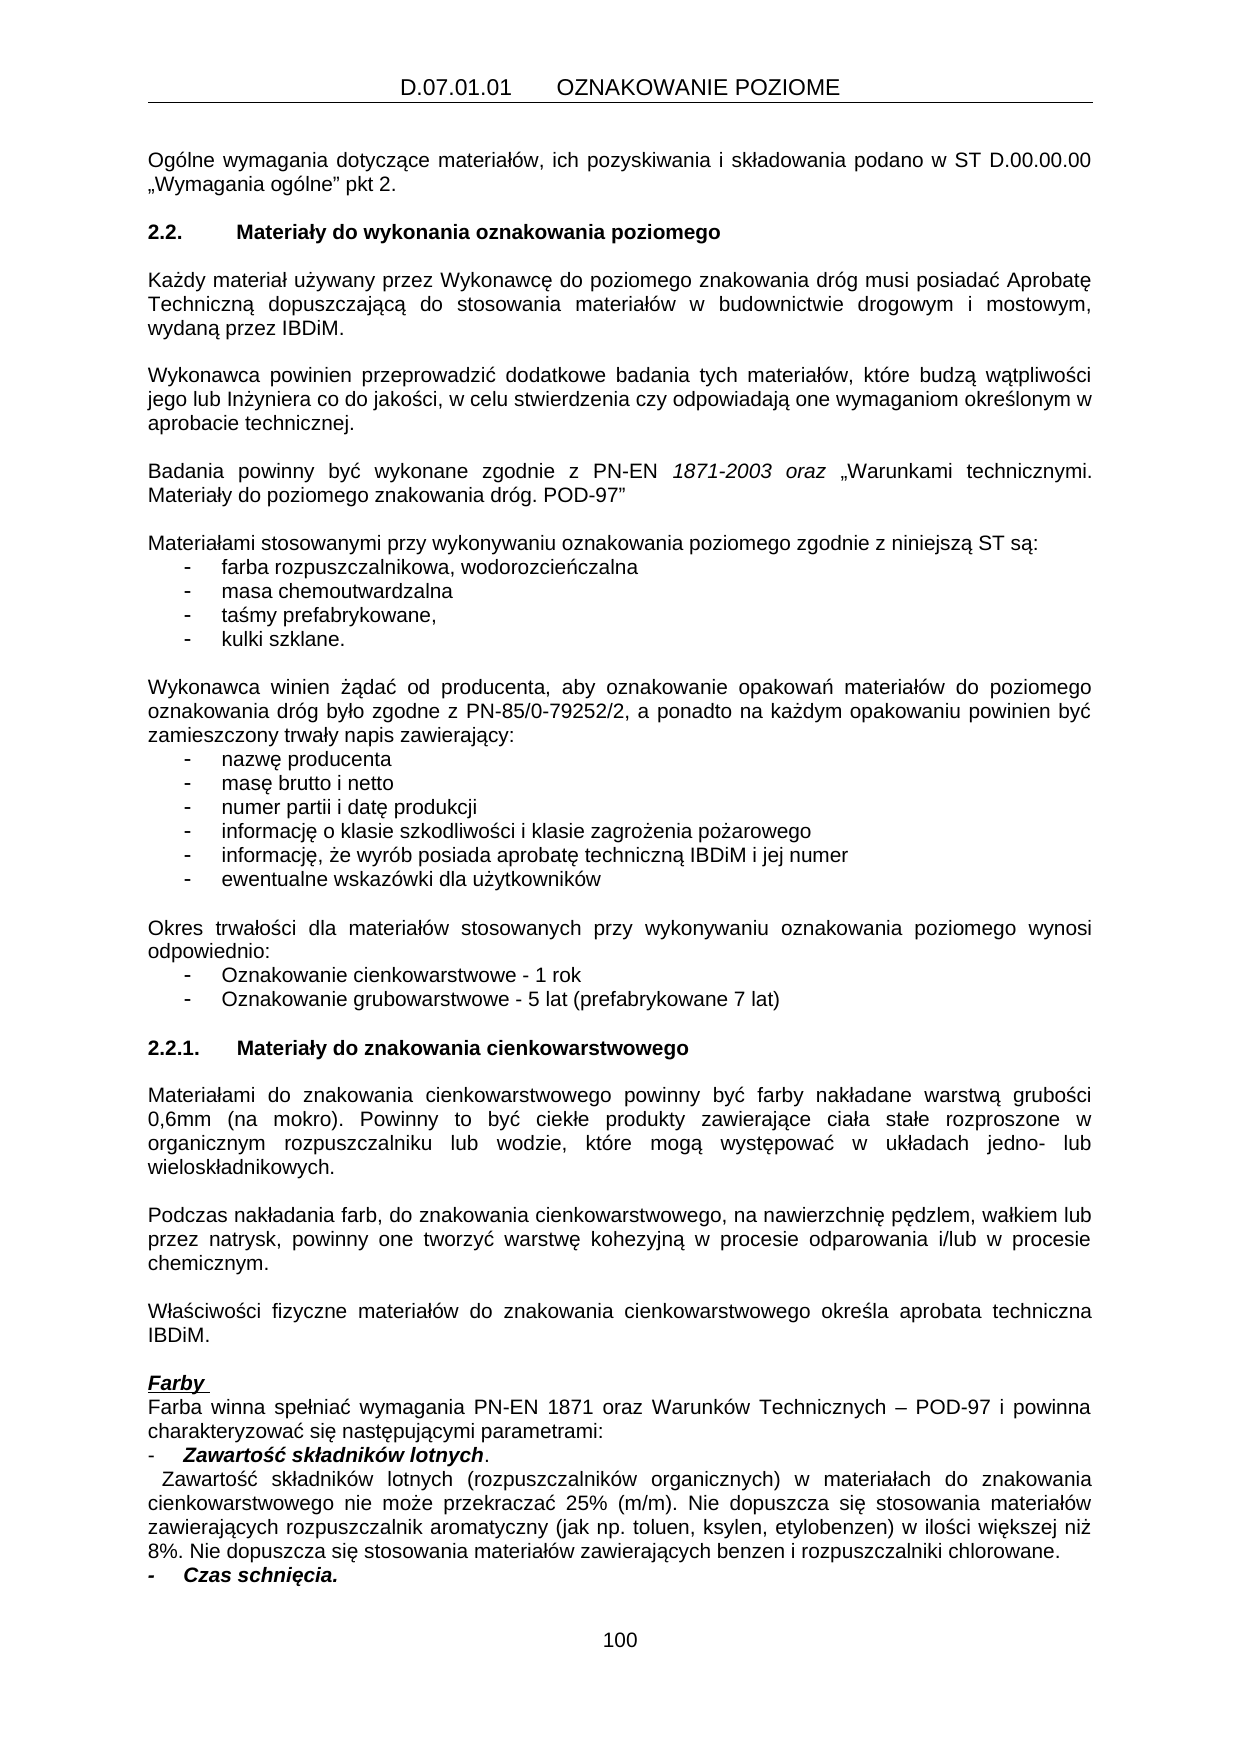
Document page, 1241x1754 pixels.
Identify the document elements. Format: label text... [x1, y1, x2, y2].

list numer partii i datę produkcji [184, 795, 1093, 819]
list Zawartość składników lotnych. [148, 1443, 1093, 1467]
list Oznakowanie grubowarstwowe - 5 lat (prefabrykowane 7 lat) [184, 987, 1093, 1011]
list Materiały do wykonania oznakowania poziomego [148, 219, 1093, 243]
list masę brutto i netto [184, 771, 1093, 795]
text Materiałami do znakowania cienkowarstwowego powinny być farby nakładane warstwą grubości 0,6mm (na mokro). Powinny to być ciekłe produkty zawierające ciała stałe rozproszone w organicznym rozpuszczalniku lub wodzie, które mogą występować w układach jedno- lub wieloskładnikowych. [148, 1083, 1093, 1179]
text Właściwości fizyczne materiałów do znakowania cienkowarstwowego określa aprobata techniczna IBDiM. [148, 1299, 1093, 1347]
list Oznakowanie cienkowarstwowe - 1 rok [184, 963, 1093, 987]
list nazwę producenta [184, 747, 1093, 771]
list ewentualne wskazówki dla użytkowników [184, 867, 1093, 891]
list informację o klasie szkodliwości i klasie zagrożenia pożarowego [184, 819, 1093, 843]
text Farby [148, 1371, 1093, 1395]
list Czas schnięcia. [148, 1562, 1093, 1586]
text Wykonawca powinien przeprowadzić dodatkowe badania tych materiałów, które budzą wątpliwości jego lub Inżyniera co do jakości, w celu stwierdzenia czy odpowiadają one wymaganiom określonym w aprobacie technicznej. [148, 363, 1093, 435]
text Farba winna spełniać wymagania PN-EN 1871 oraz Warunków Technicznych – POD-97 i powinna charakteryzować się następującymi parametrami: [148, 1395, 1093, 1443]
text Zawartość składników lotnych (rozpuszczalników organicznych) w materiałach do znakowania cienkowarstwowego nie może przekraczać 25% (m/m). Nie dopuszcza się stosowania materiałów zawierających rozpuszczalnik aromatyczny (jak np. toluen, ksylen, etylobenzen) w ilości większej niż 8%. Nie dopuszcza się stosowania materiałów zawierających benzen i rozpuszczalniki chlorowane. [148, 1467, 1093, 1562]
text Każdy materiał używany przez Wykonawcę do poziomego znakowania dróg musi posiadać Aprobatę Techniczną dopuszczającą do stosowania materiałów w budownictwie drogowym i mostowym, wydaną przez IBDiM. [148, 267, 1093, 339]
list kulki szklane. [184, 627, 1093, 651]
list taśmy prefabrykowane, [184, 603, 1093, 627]
text Ogólne wymagania dotyczące materiałów, ich pozyskiwania i składowania podano w ST D.00.00.00 „Wymagania ogólne” pkt 2. [148, 148, 1093, 196]
list informację, że wyrób posiada aprobatę techniczną IBDiM i jej numer [184, 843, 1093, 867]
list masa chemoutwardzalna [184, 579, 1093, 603]
text Podczas nakładania farb, do znakowania cienkowarstwowego, na nawierzchnię pędzlem, wałkiem lub przez natrysk, powinny one tworzyć warstwę kohezyjną w procesie odparowania i/lub w procesie chemicznym. [148, 1203, 1093, 1275]
text Materiałami stosowanymi przy wykonywaniu oznakowania poziomego zgodnie z niniejszą ST są: [148, 531, 1093, 555]
list Materiały do znakowania cienkowarstwowego [148, 1035, 1093, 1059]
text Wykonawca winien żądać od producenta, aby oznakowanie opakowań materiałów do poziomego oznakowania dróg było zgodne z PN-85/0-79252/2, a ponadto na każdym opakowaniu powinien być zamieszczony trwały napis zawierający: [148, 675, 1093, 747]
text Okres trwałości dla materiałów stosowanych przy wykonywaniu oznakowania poziomego wynosi odpowiednio: [148, 915, 1093, 963]
text Badania powinny być wykonane zgodnie z PN-EN 1871-2003 oraz „Warunkami technicznymi. Materiały do poziomego znakowania dróg. POD-97” [148, 459, 1093, 507]
list farba rozpuszczalnikowa, wodorozcieńczalna [184, 555, 1093, 579]
